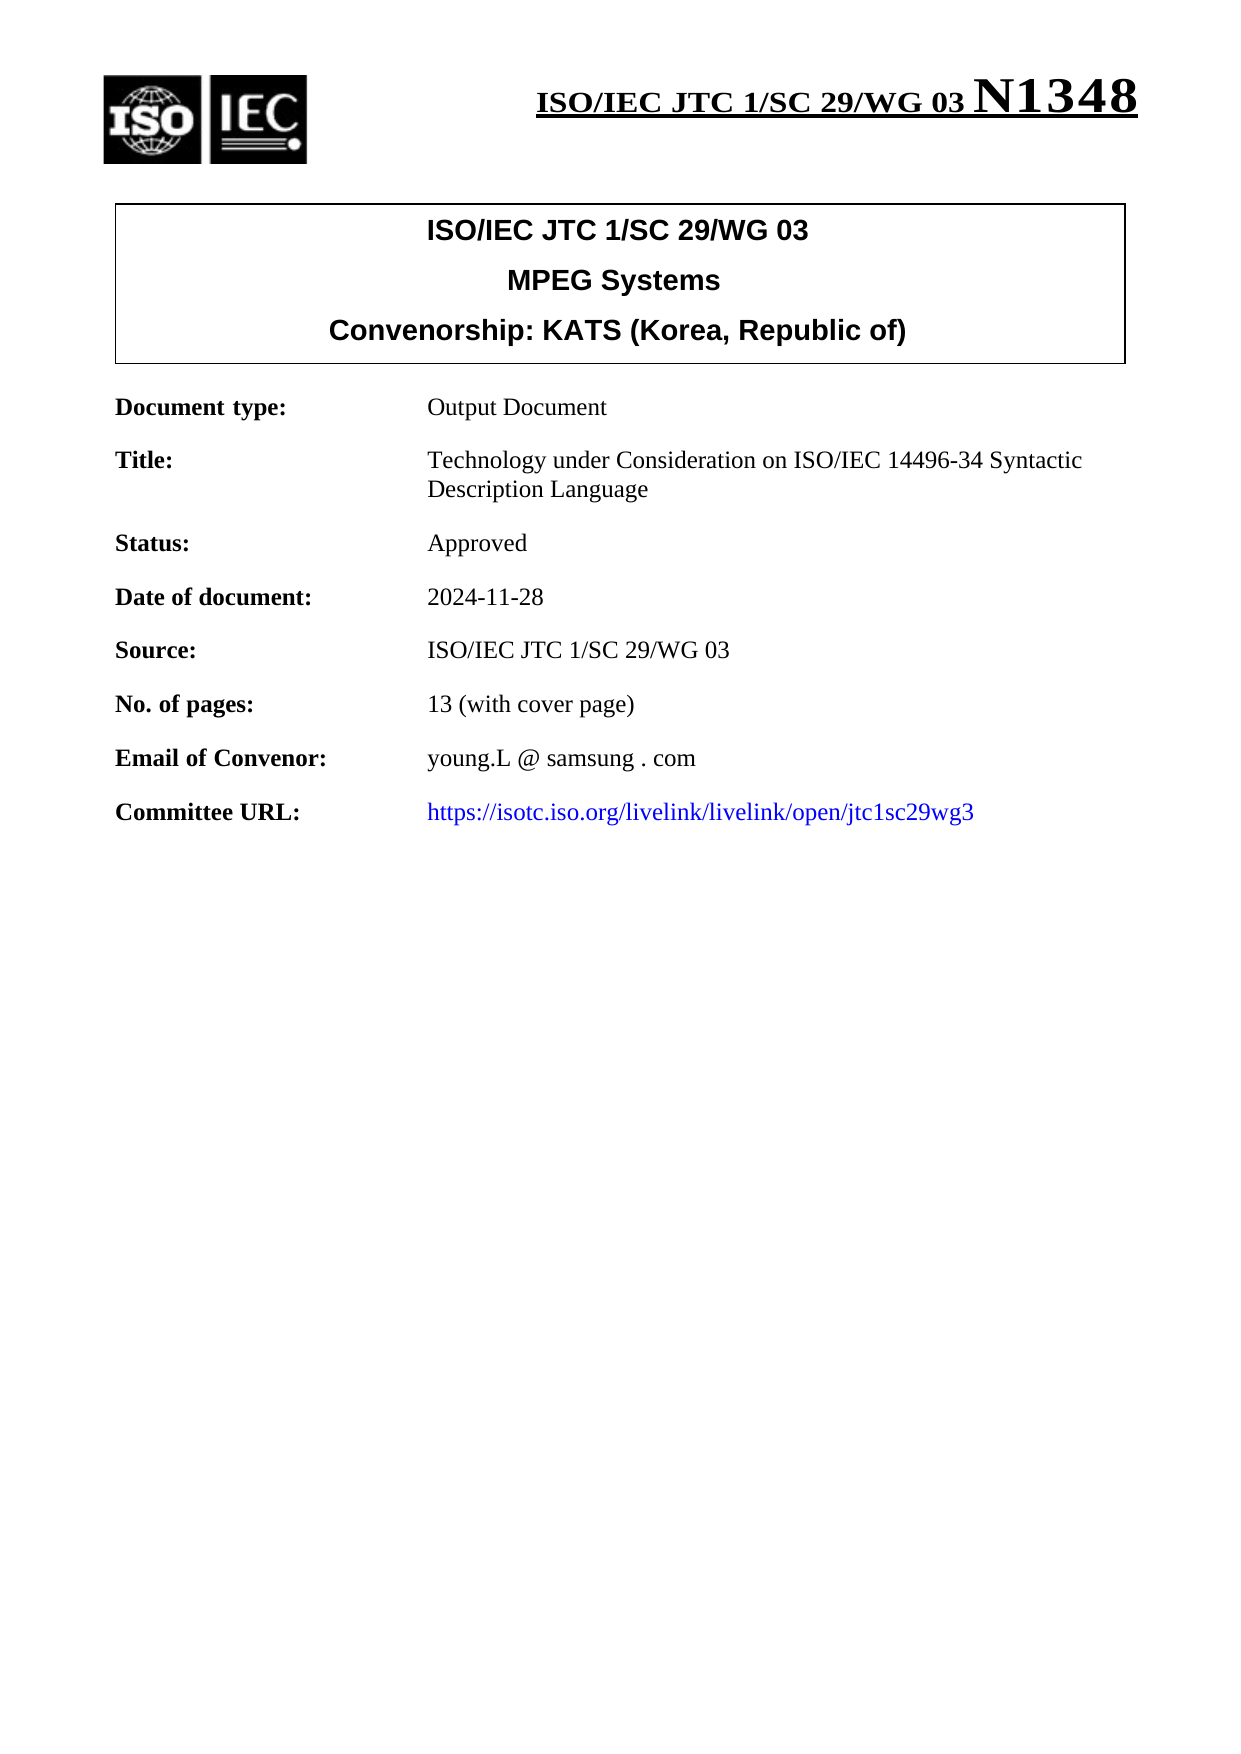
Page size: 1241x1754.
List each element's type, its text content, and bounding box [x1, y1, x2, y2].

text Source: ISO/IEC JTC 1/SC 29/WG 03 [115, 636, 1138, 664]
text Status: Approved [115, 528, 1116, 557]
text No. of pages: 12 (with cover page) [115, 689, 1138, 718]
picture [103, 75, 308, 164]
text Date of document: 2024-11-28 [115, 582, 1138, 611]
text Committee URL: https://isotc.iso.org/livelink/livelink/open/jtc1sc29wg3 [115, 797, 1138, 826]
text Email of Convenor: young.L @ samsung . com [115, 743, 1138, 772]
title ISO/IEC JTC 1/SC 29/WG 03 N1348 [228, 66, 1138, 123]
text Document type: Output Document [115, 224, 1138, 421]
text Title: Technology under Consideration on ISO/IEC 14496-34 Syntactic Description Language [115, 446, 1116, 503]
